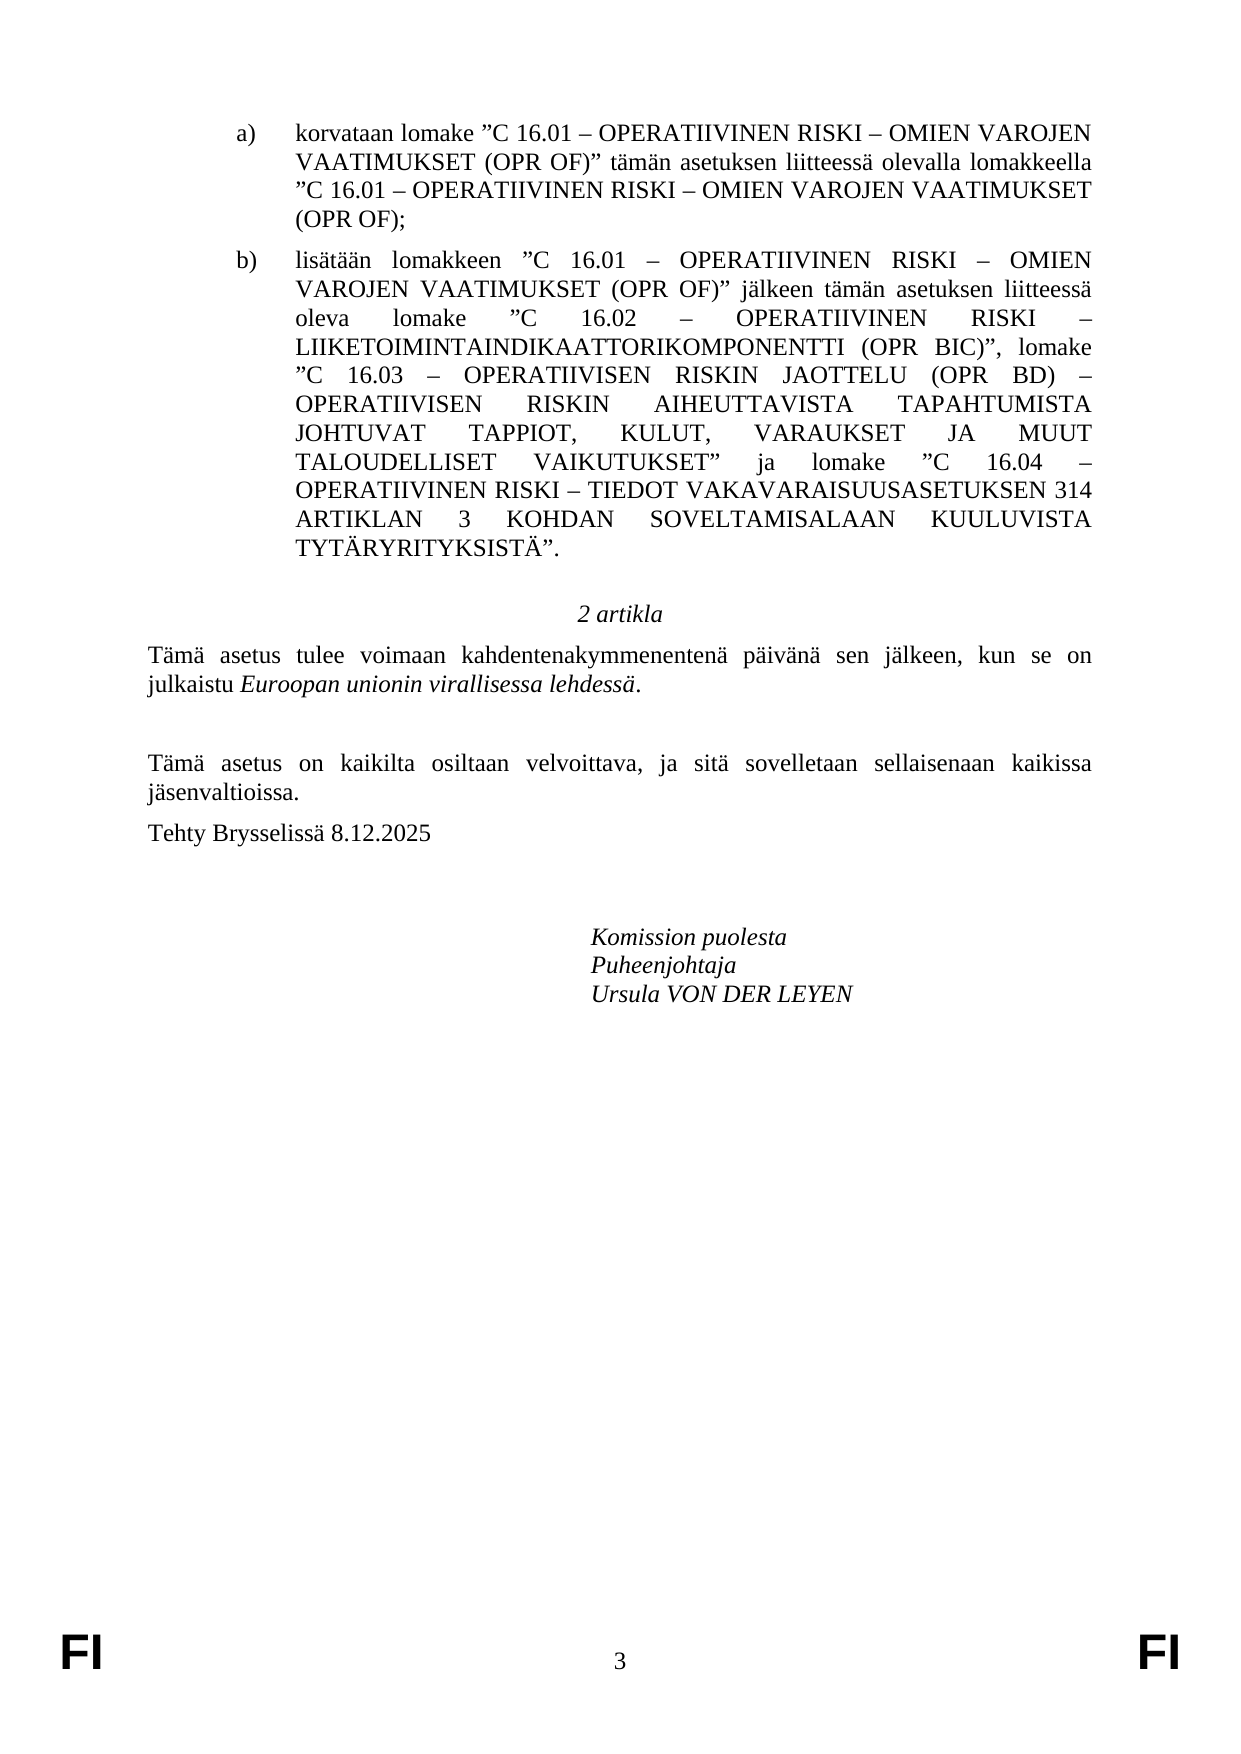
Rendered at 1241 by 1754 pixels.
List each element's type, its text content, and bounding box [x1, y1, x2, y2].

text Tehty Brysselissä 8.12.2025 [148, 818, 1093, 847]
text 2 artikla [148, 599, 1093, 628]
text Tämä asetus on kaikilta osiltaan velvoittava, ja sitä sovelletaan sellaisenaan kaikissa jäsenvaltioissa. [148, 748, 1093, 806]
text Komission puolesta [148, 922, 1093, 951]
text a) korvataan lomake ”C 16.01 – OPERATIIVINEN RISKI – OMIEN VAROJEN VAATIMUKSET (OPR OF)” tämän asetuksen liitteessä olevalla lomakkeella ”C 16.01 – OPERATIIVINEN RISKI – OMIEN VAROJEN VAATIMUKSET (OPR OF); [236, 118, 1093, 233]
text b) lisätään lomakkeen ”C 16.01 – OPERATIIVINEN RISKI – OMIEN VAROJEN VAATIMUKSET (OPR OF)” jälkeen tämän asetuksen liitteessä oleva lomake ”C 16.02 – OPERATIIVINEN RISKI – LIIKETOIMINTAINDIKAATTORIKOMPONENTTI (OPR BIC)”, lomake ”C 16.03 – OPERATIIVISEN RISKIN JAOTTELU (OPR BD) – OPERATIIVISEN RISKIN AIHEUTTAVISTA TAPAHTUMISTA JOHTUVAT TAPPIOT, KULUT, VARAUKSET JA MUUT TALOUDELLISET VAIKUTUKSET” ja lomake ”C 16.04 – OPERATIIVINEN RISKI – TIEDOT VAKAVARAISUUSASETUKSEN 314 ARTIKLAN 3 KOHDAN SOVELTAMISALAAN KUULUVISTA TYTÄRYRITYKSISTÄ”. [236, 246, 1093, 562]
text Puheenjohtaja Ursula VON DER LEYEN [148, 951, 1093, 1008]
text Tämä asetus tulee voimaan kahdentenakymmenentenä päivänä sen jälkeen, kun se on julkaistu Euroopan unionin virallisessa lehdessä. [148, 641, 1093, 698]
